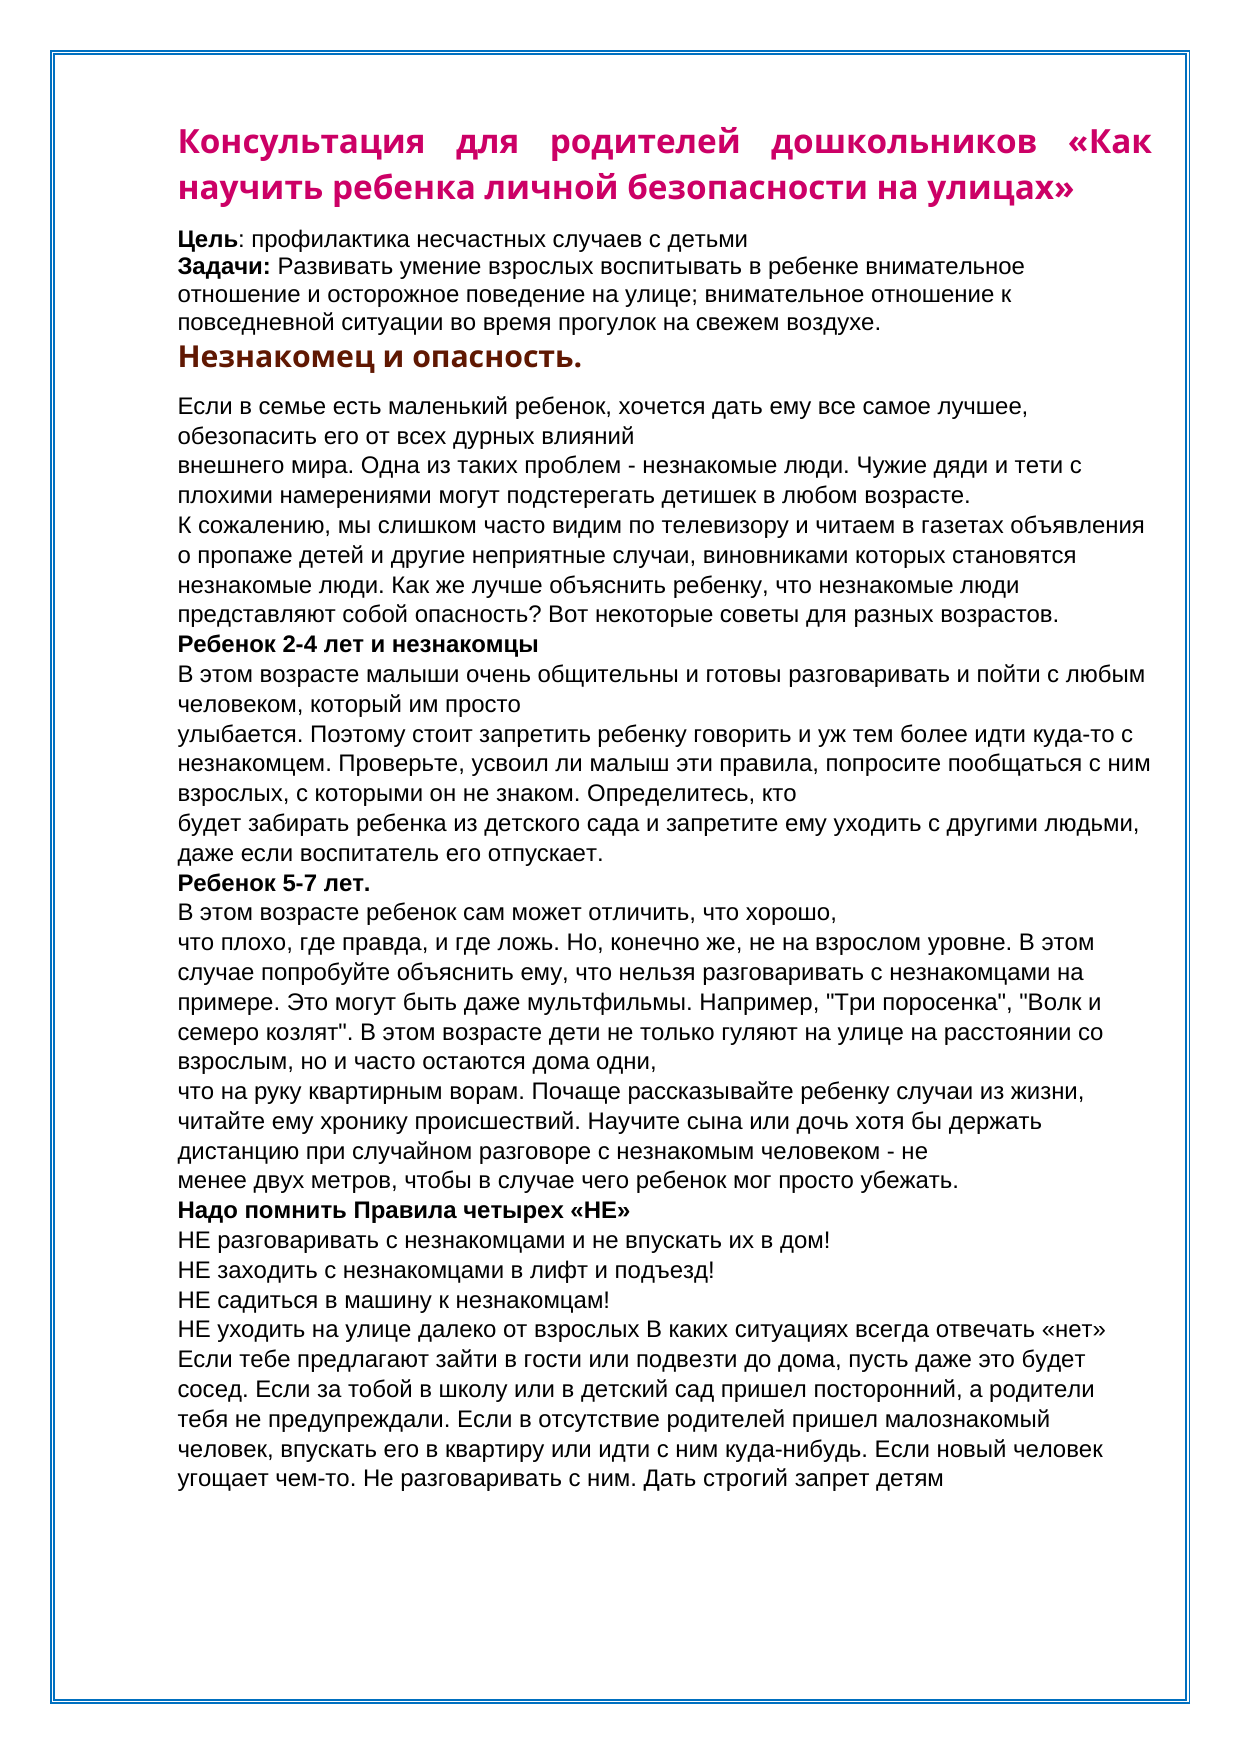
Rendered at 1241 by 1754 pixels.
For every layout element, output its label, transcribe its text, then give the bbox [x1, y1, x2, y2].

text Незнакомец и опасность. [177, 335, 1152, 376]
text Цель: профилактика несчастных случаев с детьми Задачи: Развивать умение взрослых воспитывать в ребенке внимательное отношение и осторожное поведение на улице; внимательное отношение к повседневной ситуации во время прогулок на свежем воздухе. [177, 224, 1152, 335]
text Консультация для родителей дошкольников «Как научить ребенка личной безопасности на улицах» [177, 118, 1152, 209]
text Если в семье есть маленький ребенок, хочется дать ему все самое лучшее, обезопасить его от всех дурных влияний внешнего мира. Одна из таких проблем - незнакомые люди. Чужие дяди и тети с плохими намерениями могут подстерегать детишек в любом возрасте. К сожалению, мы слишком часто видим по телевизору и читаем в газетах объявления о пропаже детей и другие неприятные случаи, виновниками которых становятся незнакомые люди. Как же лучше объяснить ребенку, что незнакомые люди представляют собой опасность? Вот некоторые советы для разных возрастов. Ребенок 2-4 лет и незнакомцы В этом возрасте малыши очень общительны и готовы разговаривать и пойти с любым человеком, который им просто улыбается. Поэтому стоит запретить ребенку говорить и уж тем более идти куда-то с незнакомцем. Проверьте, усвоил ли малыш эти правила, попросите пообщаться с ним взрослых, с которыми он не знаком. Определитесь, кто будет забирать ребенка из детского сада и запретите ему уходить с другими людьми, даже если воспитатель его отпускает. Ребенок 5-7 лет. В этом возрасте ребенок сам может отличить, что хорошо, что плохо, где правда, и где ложь. Но, конечно же, не на взрослом уровне. В этом случае попробуйте объяснить ему, что нельзя разговаривать с незнакомцами на примере. Это могут быть даже мультфильмы. Например, "Три поросенка", "Волк и семеро козлят". В этом возрасте дети не только гуляют на улице на расстоянии со взрослым, но и часто остаются дома одни, что на руку квартирным ворам. Почаще рассказывайте ребенку случаи из жизни, читайте ему хронику происшествий. Научите сына или дочь хотя бы держать дистанцию при случайном разговоре с незнакомым человеком - не менее двух метров, чтобы в случае чего ребенок мог просто убежать. Надо помнить Правила четырех «НЕ» НЕ разговаривать с незнакомцами и не впускать их в дом! НЕ заходить с незнакомцами в лифт и подъезд! НЕ садиться в машину к незнакомцам! НЕ уходить на улице далеко от взрослых В каких ситуациях всегда отвечать «нет» Если тебе предлагают зайти в гости или подвезти до дома, пусть даже это будет сосед. Если за тобой в школу или в детский сад пришел посторонний, а родители тебя не предупреждали. Если в отсутствие родителей пришел малознакомый человек, впускать его в квартиру или идти с ним куда-нибудь. Если новый человек угощает чем-то. Не разговаривать с ним. Дать строгий запрет детям [177, 392, 1152, 1492]
